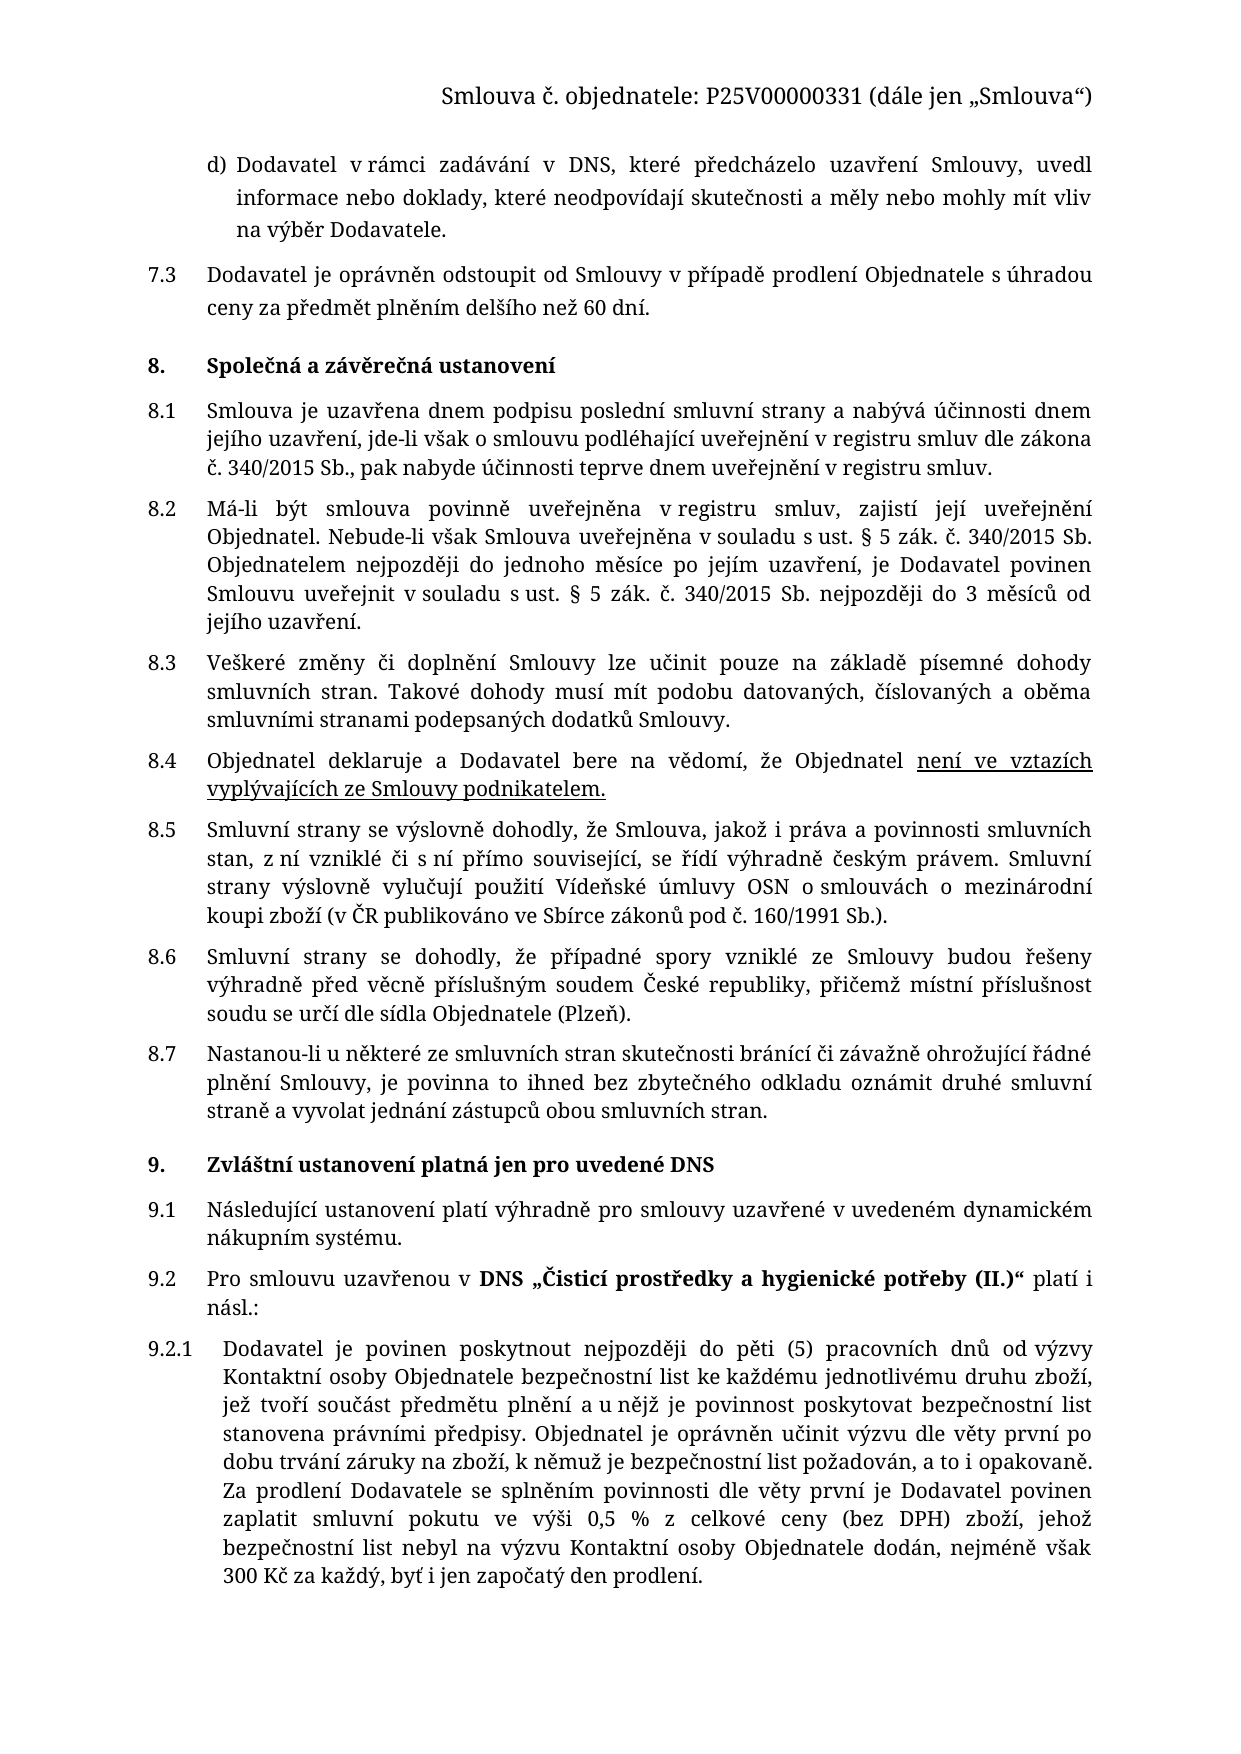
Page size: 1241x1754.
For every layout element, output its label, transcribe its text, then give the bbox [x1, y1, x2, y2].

list Dodavatel v rámci zadávání v DNS, které předcházelo uzavření Smlouvy, uvedl informace nebo doklady, které neodpovídají skutečnosti a měly nebo mohly mít vliv na výběr Dodavatele. [207, 150, 1093, 244]
list Má-li být smlouva povinně uveřejněna v registru smluv, zajistí její uveřejnění Objednatel. Nebude-li však Smlouva uveřejněna v souladu s ust. § 5 zák. č. 340/2015 Sb. Objednatelem nejpozději do jednoho měsíce po jejím uzavření, je Dodavatel povinen Smlouvu uveřejnit v souladu s ust. § 5 zák. č. 340/2015 Sb. nejpozději do 3 měsíců od jejího uzavření. [148, 494, 1093, 636]
list Společná a závěrečná ustanovení [148, 351, 1093, 379]
list Dodavatel je oprávněn odstoupit od Smlouvy v případě prodlení Objednatele s úhradou ceny za předmět plněním delšího než 60 dní. [148, 261, 1093, 322]
list Následující ustanovení platí výhradně pro smlouvy uzavřené v uvedeném dynamickém nákupním systému. [148, 1195, 1093, 1252]
list Nastanou-li u některé ze smluvních stran skutečnosti bránící či závažně ohrožující řádné plnění Smlouvy, je povinna to ihned bez zbytečného odkladu oznámit druhé smluvní straně a vyvolat jednání zástupců obou smluvních stran. [148, 1039, 1093, 1125]
list Smluvní strany se dohodly, že případné spory vzniklé ze Smlouvy budou řešeny výhradně před věcně příslušným soudem České republiky, přičemž místní příslušnost soudu se určí dle sídla Objednatele (Plzeň). [148, 942, 1093, 1027]
list Smlouva je uzavřena dnem podpisu poslední smluvní strany a nabývá účinnosti dnem jejího uzavření, jde-li však o smlouvu podléhající uveřejnění v registru smluv dle zákona č. 340/2015 Sb., pak nabyde účinnosti teprve dnem uveřejnění v registru smluv. [148, 396, 1093, 481]
list Zvláštní ustanovení platná jen pro uvedené DNS [148, 1150, 1093, 1178]
list Veškeré změny či doplnění Smlouvy lze učinit pouze na základě písemné dohody smluvních stran. Takové dohody musí mít podobu datovaných, číslovaných a oběma smluvními stranami podepsaných dodatků Smlouvy. [148, 648, 1093, 734]
list Objednatel deklaruje a Dodavatel bere na vědomí, že Objednatel není ve vztazích vyplývajících ze Smlouvy podnikatelem. [148, 746, 1093, 803]
list Dodavatel je povinen poskytnout nejpozději do pěti (5) pracovních dnů od výzvy Kontaktní osoby Objednatele bezpečnostní list ke každému jednotlivému druhu zboží, jež tvoří součást předmětu plnění a u nějž je povinnost poskytovat bezpečnostní list stanovena právními předpisy. Objednatel je oprávněn učinit výzvu dle věty první po dobu trvání záruky na zboží, k němuž je bezpečnostní list požadován, a to i opakovaně. Za prodlení Dodavatele se splněním povinnosti dle věty první je Dodavatel povinen zaplatit smluvní pokutu ve výši 0,5 % z celkové ceny (bez DPH) zboží, jehož bezpečnostní list nebyl na výzvu Kontaktní osoby Objednatele dodán, nejméně však 300 Kč za každý, byť i jen započatý den prodlení. [148, 1334, 1093, 1590]
list Smluvní strany se výslovně dohodly, že Smlouva, jakož i práva a povinnosti smluvních stan, z ní vzniklé či s ní přímo související, se řídí výhradně českým právem. Smluvní strany výslovně vylučují použití Vídeňské úmluvy OSN o smlouvách o mezinárodní koupi zboží (v ČR publikováno ve Sbírce zákonů pod č. 160/1991 Sb.). [148, 816, 1093, 929]
list Pro smlouvu uzavřenou v DNS „Čisticí prostředky a hygienické potřeby (II.)“ platí i násl.: [148, 1264, 1093, 1321]
